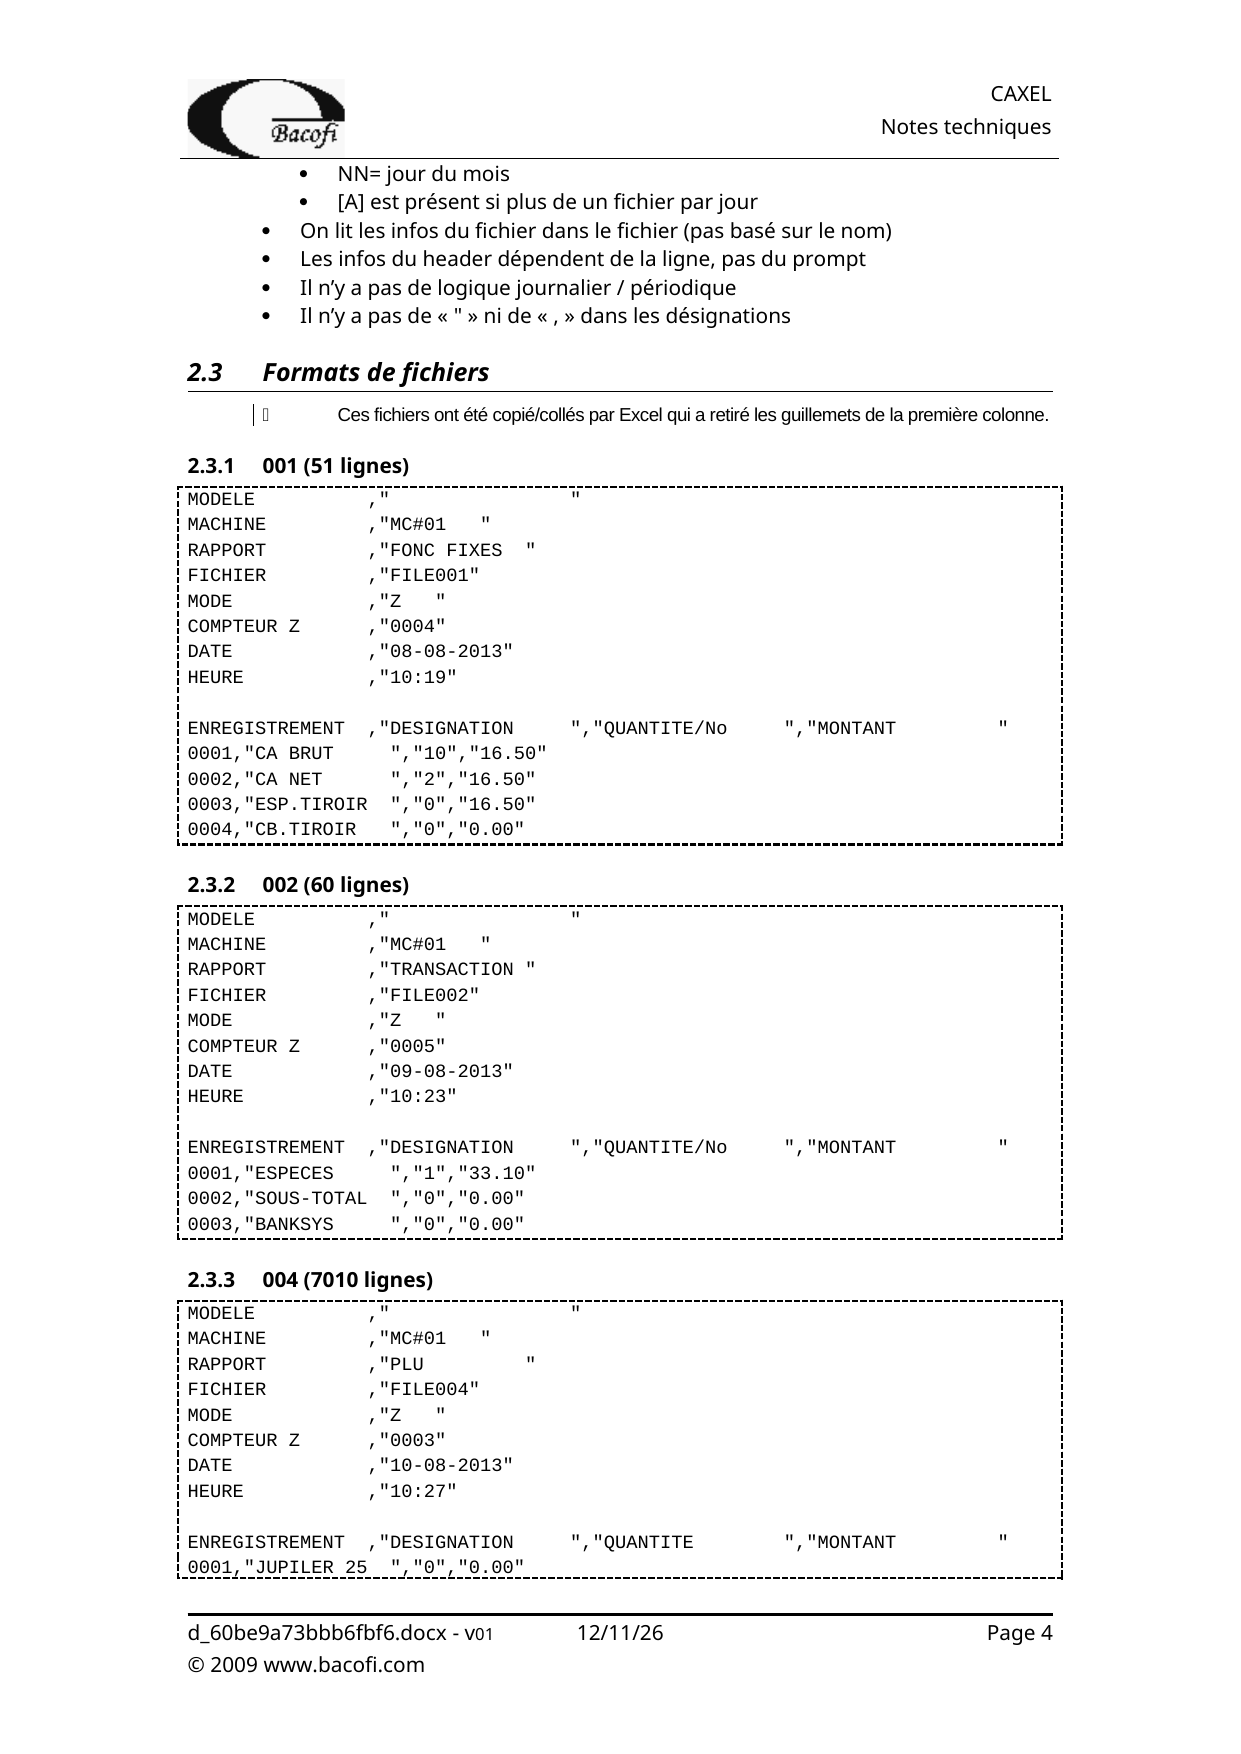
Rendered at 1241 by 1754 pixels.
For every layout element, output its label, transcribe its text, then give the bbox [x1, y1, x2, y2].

subtitle 001 (51 lignes) [187, 451, 1053, 479]
text DATE ,"08-08-2013" [177, 638, 1063, 663]
list Les infos du header dépendent de la ligne, pas du prompt [262, 244, 1053, 273]
text RAPPORT ,"PLU " [177, 1350, 1063, 1376]
text 0001,"CA BRUT ","10","16.50" [177, 740, 1063, 765]
text 0001,"JUPILER 25 ","0","0.00" [177, 1554, 1063, 1579]
subtitle 004 (7010 lignes) [187, 1265, 1053, 1293]
picture [187, 79, 345, 158]
text DATE ,"09-08-2013" [177, 1058, 1063, 1083]
text MODELE ," " [177, 486, 1063, 511]
list [A] est présent si plus de un fichier par jour [300, 187, 1053, 216]
text DATE ,"10-08-2013" [177, 1452, 1063, 1477]
text HEURE ,"10:19" [177, 663, 1063, 689]
text MODE ,"Z " [177, 1401, 1063, 1427]
text COMPTEUR Z ,"0003" [177, 1427, 1063, 1452]
text 0003,"ESP.TIROIR ","0","16.50" [177, 791, 1063, 816]
text RAPPORT ,"FONC FIXES " [177, 536, 1063, 562]
subtitle Formats de fichiers [187, 354, 1053, 392]
text MACHINE ,"MC#01 " [177, 511, 1063, 536]
text MODELE ," " [177, 1299, 1063, 1325]
text Ces fichiers ont été copié/collés par Excel qui a retiré les guillemets de la première colonne. [254, 404, 1053, 426]
text FICHIER ,"FILE004" [177, 1376, 1063, 1401]
list On lit les infos du fichier dans le fichier (pas basé sur le nom) [262, 216, 1053, 244]
text 0002,"SOUS-TOTAL ","0","0.00" [177, 1185, 1063, 1210]
text MODE ,"Z " [177, 1007, 1063, 1032]
text 0004,"CB.TIROIR ","0","0.00" [177, 816, 1063, 846]
text HEURE ,"10:23" [177, 1083, 1063, 1108]
text 0003,"BANKSYS ","0","0.00" [177, 1210, 1063, 1240]
text MACHINE ,"MC#01 " [177, 1325, 1063, 1350]
text MACHINE ,"MC#01 " [177, 931, 1063, 956]
subtitle 002 (60 lignes) [187, 871, 1053, 899]
list Il n’y a pas de « " » ni de « , » dans les désignations [262, 301, 1053, 329]
text RAPPORT ,"TRANSACTION " [177, 956, 1063, 981]
text MODE ,"Z " [177, 587, 1063, 613]
text HEURE ,"10:27" [177, 1477, 1063, 1503]
text FICHIER ,"FILE002" [177, 981, 1063, 1007]
text 0002,"CA NET ","2","16.50" [177, 765, 1063, 791]
text COMPTEUR Z ,"0005" [177, 1032, 1063, 1058]
text FICHIER ,"FILE001" [177, 562, 1063, 587]
text MODELE ," " [177, 905, 1063, 931]
text ENREGISTREMENT ,"DESIGNATION ","QUANTITE/No ","MONTANT " [177, 1134, 1063, 1159]
list Il n’y a pas de logique journalier / périodique [262, 273, 1053, 301]
text 0001,"ESPECES ","1","33.10" [177, 1159, 1063, 1185]
text ENREGISTREMENT ,"DESIGNATION ","QUANTITE/No ","MONTANT " [177, 714, 1063, 740]
list NN= jour du mois [300, 159, 1053, 187]
text ENREGISTREMENT ,"DESIGNATION ","QUANTITE ","MONTANT " [177, 1528, 1063, 1554]
text COMPTEUR Z ,"0004" [177, 613, 1063, 638]
